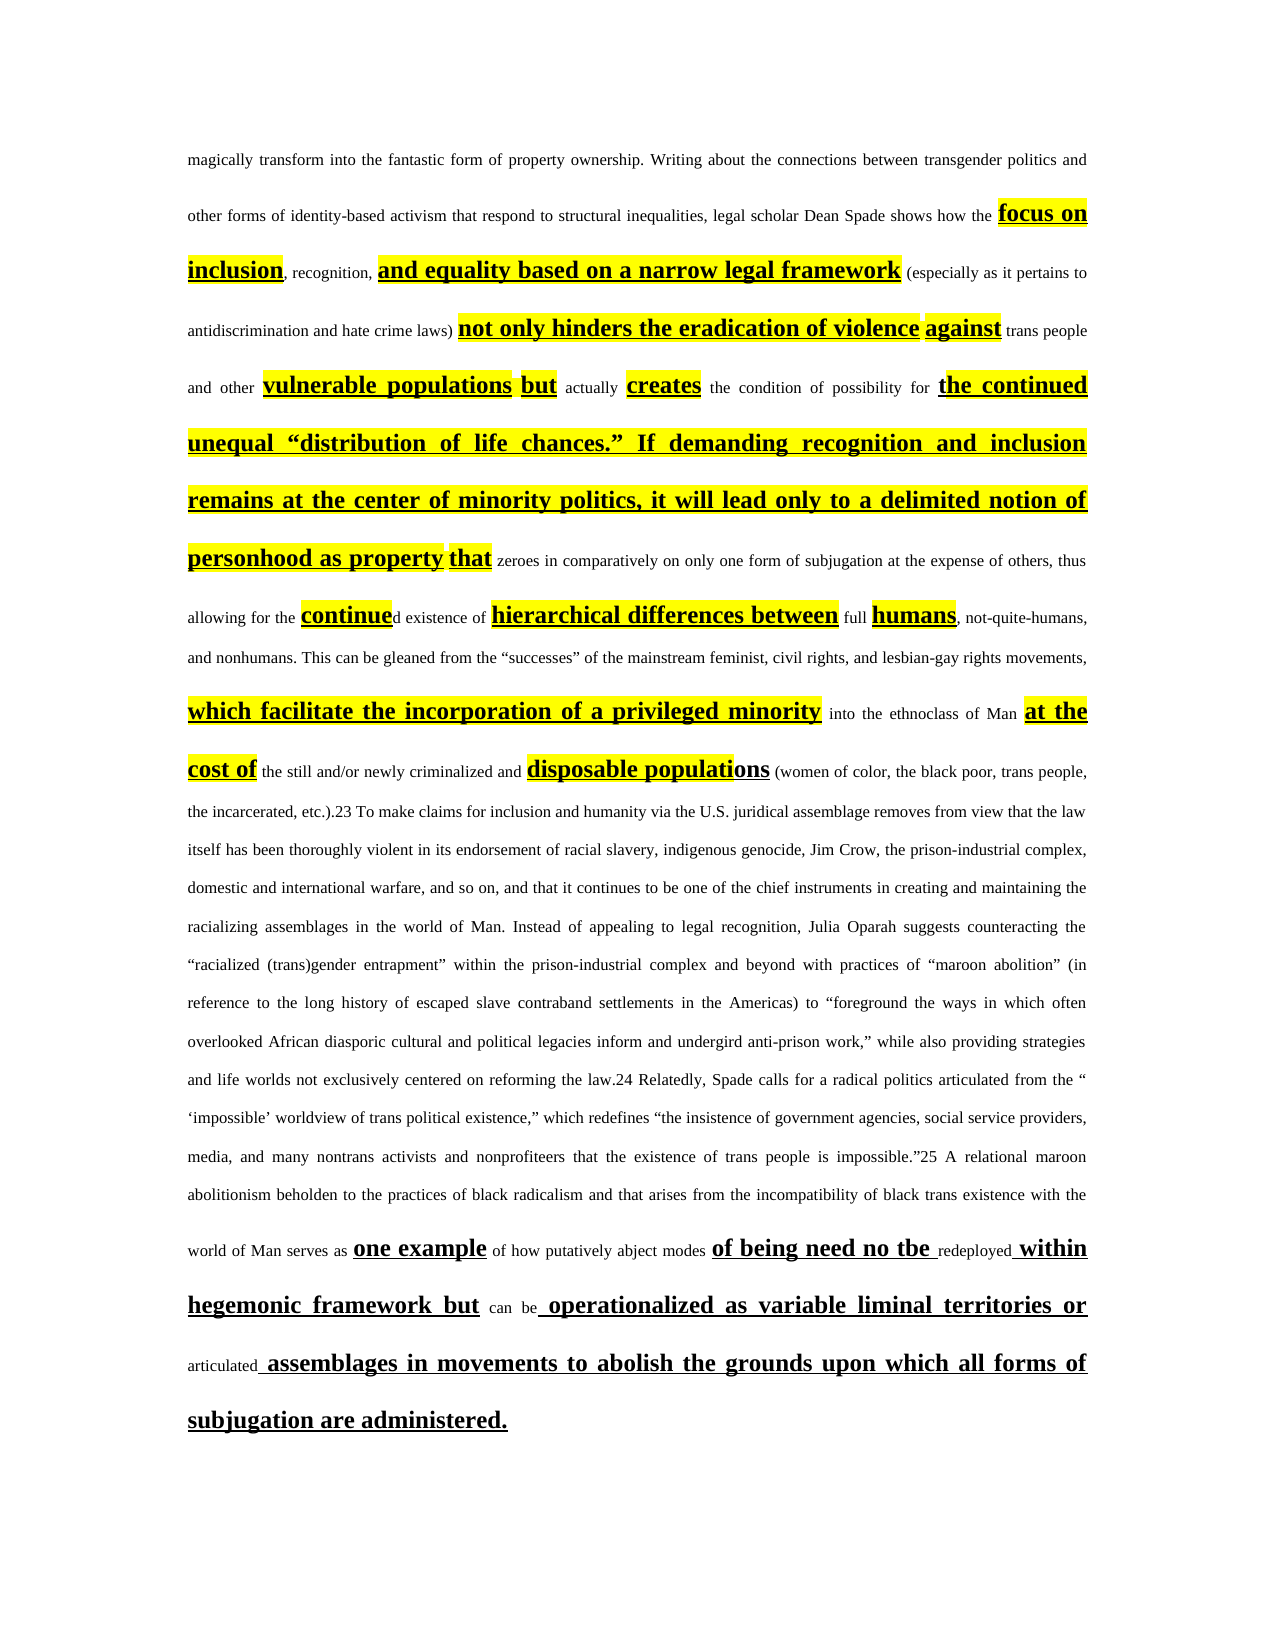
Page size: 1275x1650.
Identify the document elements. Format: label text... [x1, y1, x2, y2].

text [187, 150, 1087, 453]
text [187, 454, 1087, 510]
